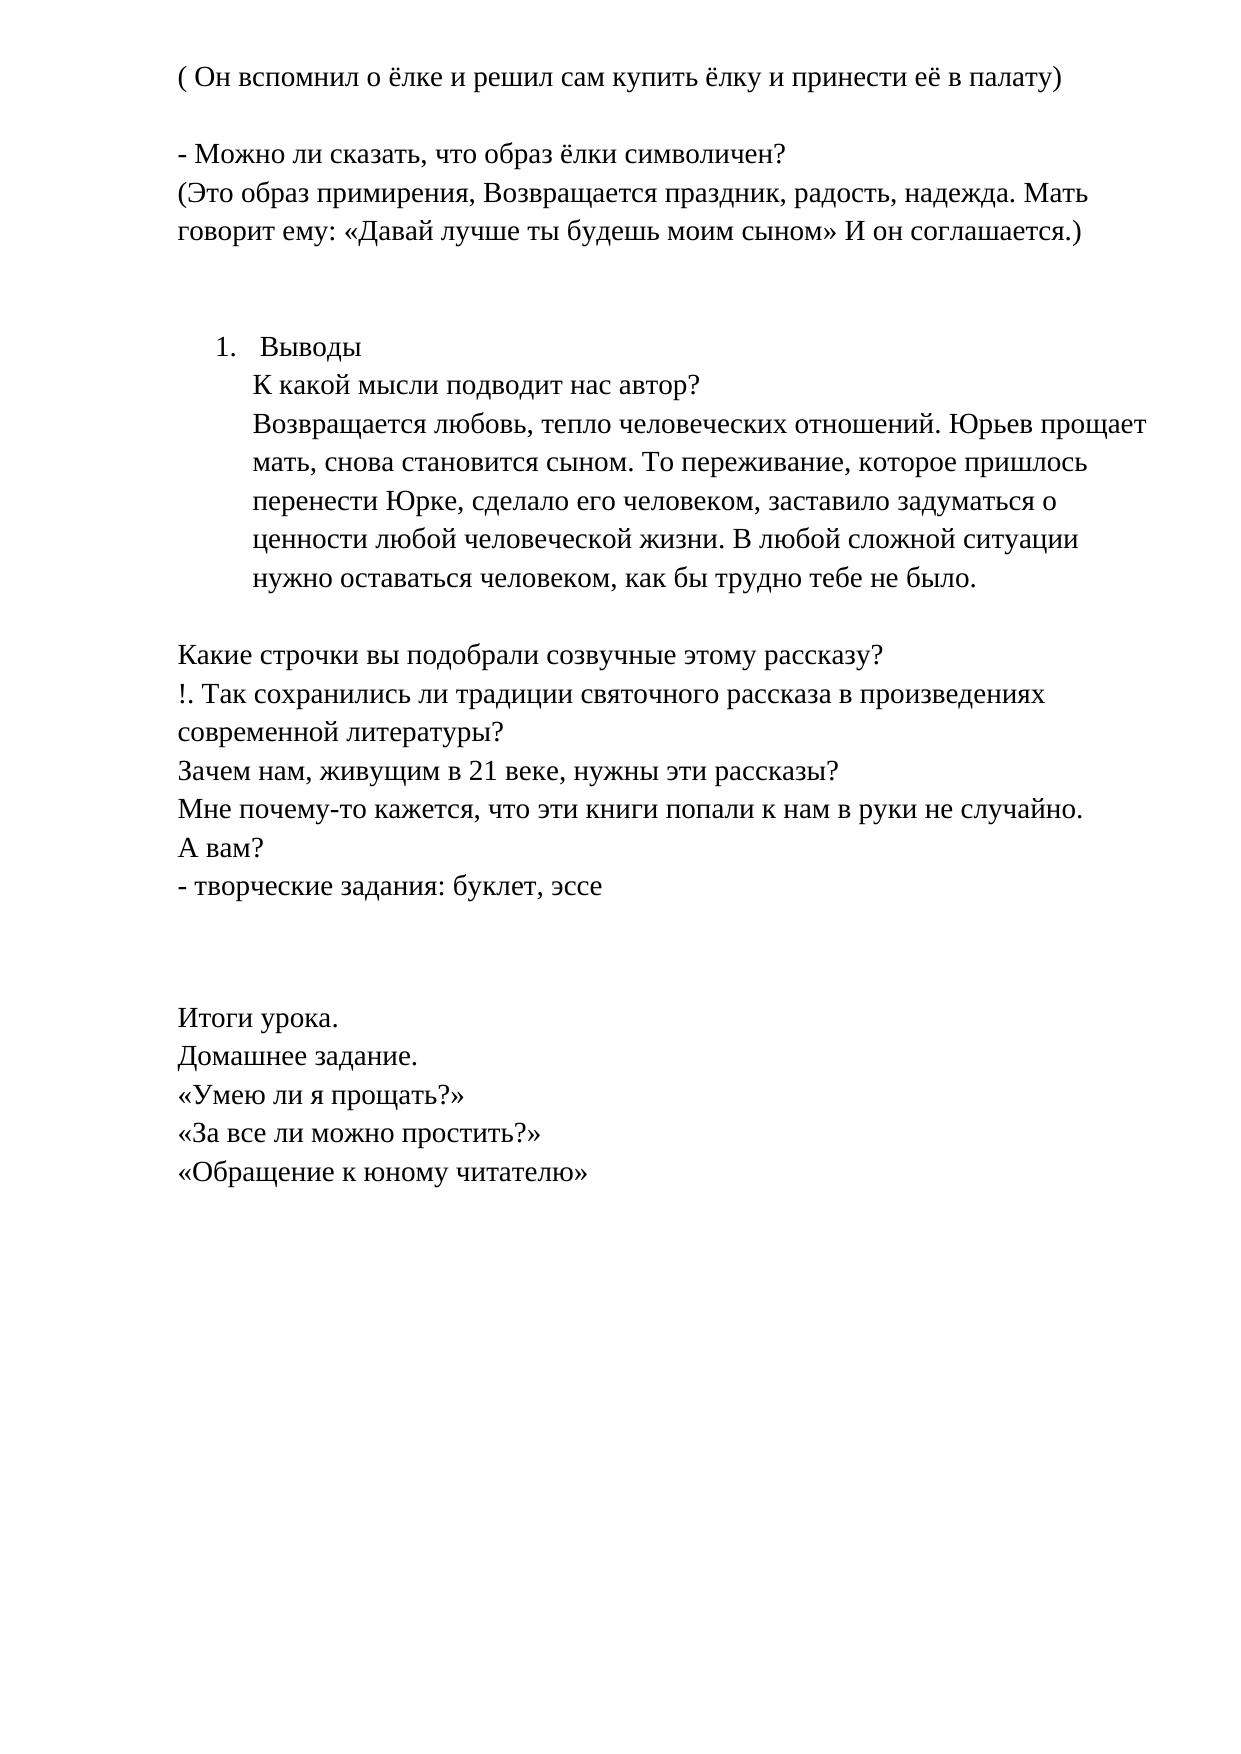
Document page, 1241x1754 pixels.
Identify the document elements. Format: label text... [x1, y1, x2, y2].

list «За все ли можно простить?» [177, 1116, 1152, 1149]
list Возвращается любовь, тепло человеческих отношений. Юрьев прощает мать, снова становится сыном. То переживание, которое пришлось перенести Юрке, сделало его человеком, заставило задуматься о ценности любой человеческой жизни. В любой сложной ситуации нужно оставаться человеком, как бы трудно тебе не было. [252, 406, 1152, 594]
list !. Так сохранились ли традиции святочного рассказа в произведениях современной литературы? [177, 676, 1152, 748]
list Какие строчки вы подобрали созвучные этому рассказу? [177, 637, 1152, 671]
list А вам? [177, 830, 1152, 863]
list Зачем нам, живущим в 21 веке, нужны эти рассказы? [177, 753, 1152, 786]
list - Можно ли сказать, что образ ёлки символичен? [177, 136, 1152, 170]
list Домашнее задание. [177, 1038, 1152, 1072]
list Выводы [215, 329, 1152, 362]
list «Умею ли я прощать?» [177, 1077, 1152, 1111]
list (Это образ примирения, Возвращается праздник, радость, надежда. Мать говорит ему: «Давай лучше ты будешь моим сыном» И он соглашается.) [177, 175, 1152, 247]
list «Обращение к юному читателю» [177, 1154, 1152, 1188]
list Итоги урока. [177, 1000, 1152, 1033]
list К какой мысли подводит нас автор? [252, 367, 1152, 401]
list Мне почему-то кажется, что эти книги попали к нам в руки не случайно. [177, 791, 1152, 825]
list - творческие задания: буклет, эссе [177, 868, 1152, 902]
list ( Он вспомнил о ёлке и решил сам купить ёлку и принести её в палату) [177, 59, 1152, 93]
